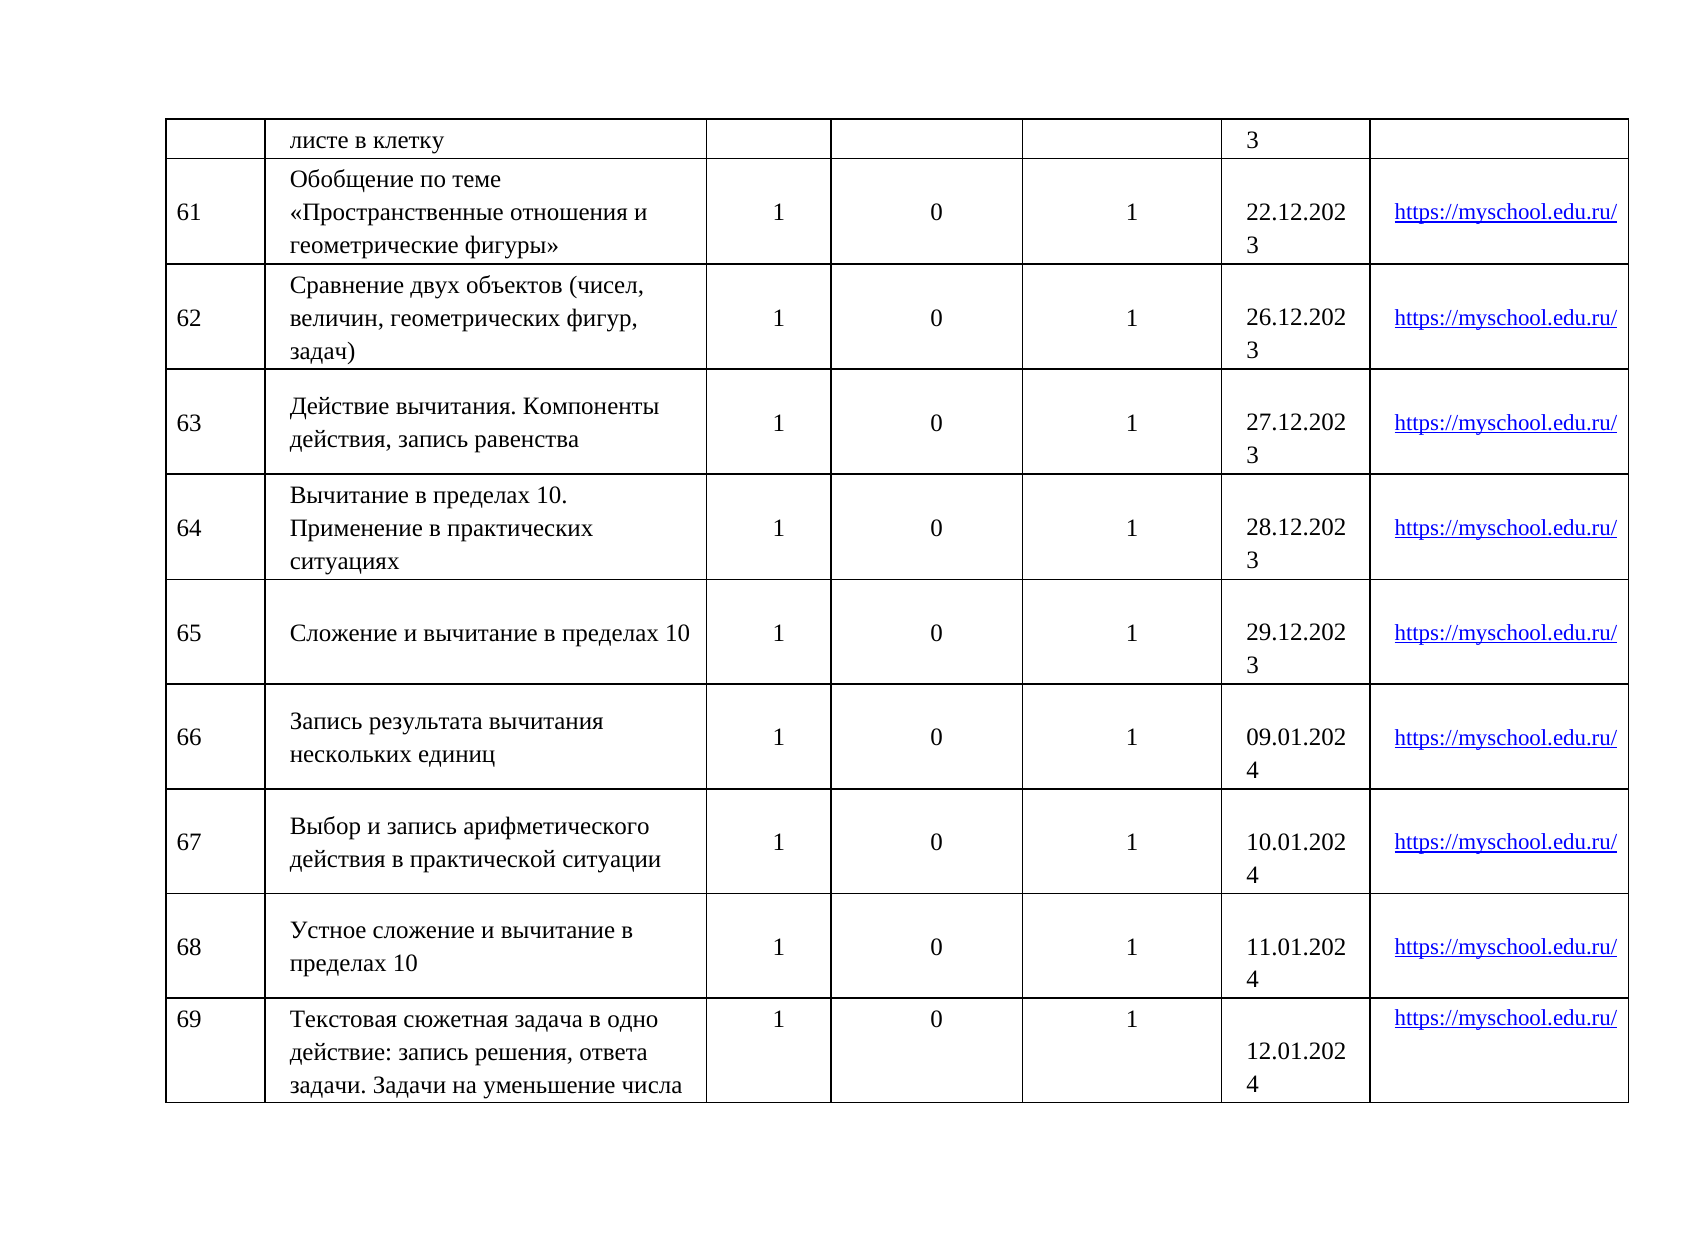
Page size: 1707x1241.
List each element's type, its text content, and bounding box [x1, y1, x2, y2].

table_cell 61 [167, 159, 264, 263]
table_cell 1 [707, 370, 830, 473]
table_cell 1 [1023, 999, 1221, 1102]
table_cell 1 [1023, 120, 1221, 157]
table_cell 1 [707, 999, 830, 1102]
table_cell 0 [832, 999, 1022, 1102]
table_cell 65 [167, 580, 264, 683]
table_cell 69 [167, 999, 264, 1102]
table_cell 1 [1023, 265, 1221, 368]
table_cell https://myschool.edu.ru/ [1371, 370, 1628, 473]
table_cell https://myschool.edu.ru/ [1371, 894, 1628, 997]
table_cell Сложение и вычитание в пределах 10 [266, 580, 706, 683]
table_cell https://myschool.edu.ru/ [1371, 580, 1628, 683]
table_cell 68 [167, 894, 264, 997]
table_cell 0 [832, 159, 1022, 263]
table_cell Вычитание в пределах 10. Применение в практических ситуациях [266, 475, 706, 578]
table_cell Действие вычитания. Компоненты действия, запись равенства [266, 370, 706, 473]
table_cell 22.12.2023 [1222, 159, 1369, 263]
table_cell 66 [167, 685, 264, 788]
table_cell 10.01.2024 [1222, 790, 1369, 892]
table_cell 26.12.2023 [1222, 265, 1369, 368]
table_cell 0 [832, 790, 1022, 892]
table_cell 11.01.2024 [1222, 894, 1369, 997]
table_cell 09.01.2024 [1222, 685, 1369, 788]
table_cell https://myschool.edu.ru/ [1371, 159, 1628, 263]
table_cell 12.01.2024 [1222, 999, 1369, 1102]
table_cell 1 [1023, 580, 1221, 683]
table_cell https://myschool.edu.ru/ [1371, 475, 1628, 578]
table_cell 1 [707, 120, 830, 157]
table_cell 27.12.2023 [1222, 370, 1369, 473]
table_cell 63 [167, 370, 264, 473]
table_cell 0 [832, 265, 1022, 368]
table_cell 28.12.2023 [1222, 475, 1369, 578]
table_cell 1 [707, 580, 830, 683]
table_cell 1 [1023, 370, 1221, 473]
table_cell 1 [707, 159, 830, 263]
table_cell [266, 999, 706, 1102]
table_cell 1 [707, 894, 830, 997]
table_cell 0 [832, 580, 1022, 683]
table_cell 29.12.2023 [1222, 580, 1369, 683]
table_cell 1 [1023, 685, 1221, 788]
table_cell 1 [1023, 894, 1221, 997]
table_cell https://myschool.edu.ru/ [1371, 265, 1628, 368]
table_cell 0 [832, 894, 1022, 997]
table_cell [266, 120, 706, 157]
table_cell https://myschool.edu.ru/ [1371, 790, 1628, 892]
table_cell 1 [1023, 159, 1221, 263]
table_cell 1 [1023, 475, 1221, 578]
table_cell Запись результата вычитания нескольких единиц [266, 685, 706, 788]
table_cell 1 [707, 790, 830, 892]
table_cell 1 [707, 685, 830, 788]
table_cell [1371, 999, 1628, 1102]
table_cell 62 [167, 265, 264, 368]
table_cell Устное сложение и вычитание в пределах 10 [266, 894, 706, 997]
table_cell Выбор и запись арифметического действия в практической ситуации [266, 790, 706, 892]
table_cell 1 [707, 265, 830, 368]
table_cell 1 [707, 475, 830, 578]
table_cell 60 [167, 120, 264, 157]
table_cell Сравнение двух объектов (чисел, величин, геометрических фигур, задач) [266, 265, 706, 368]
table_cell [1371, 120, 1628, 157]
table_cell 67 [167, 790, 264, 892]
table_cell 0 [832, 685, 1022, 788]
table_cell 0 [832, 475, 1022, 578]
table_cell 0 [832, 370, 1022, 473]
table_cell Обобщение по теме «Пространственные отношения и геометрические фигуры» [266, 159, 706, 263]
table_cell 64 [167, 475, 264, 578]
table_cell 0 [832, 120, 1022, 157]
table_cell https://myschool.edu.ru/ [1371, 685, 1628, 788]
table_cell 1 [1023, 790, 1221, 892]
table_cell 21.12.2023 [1222, 120, 1369, 157]
